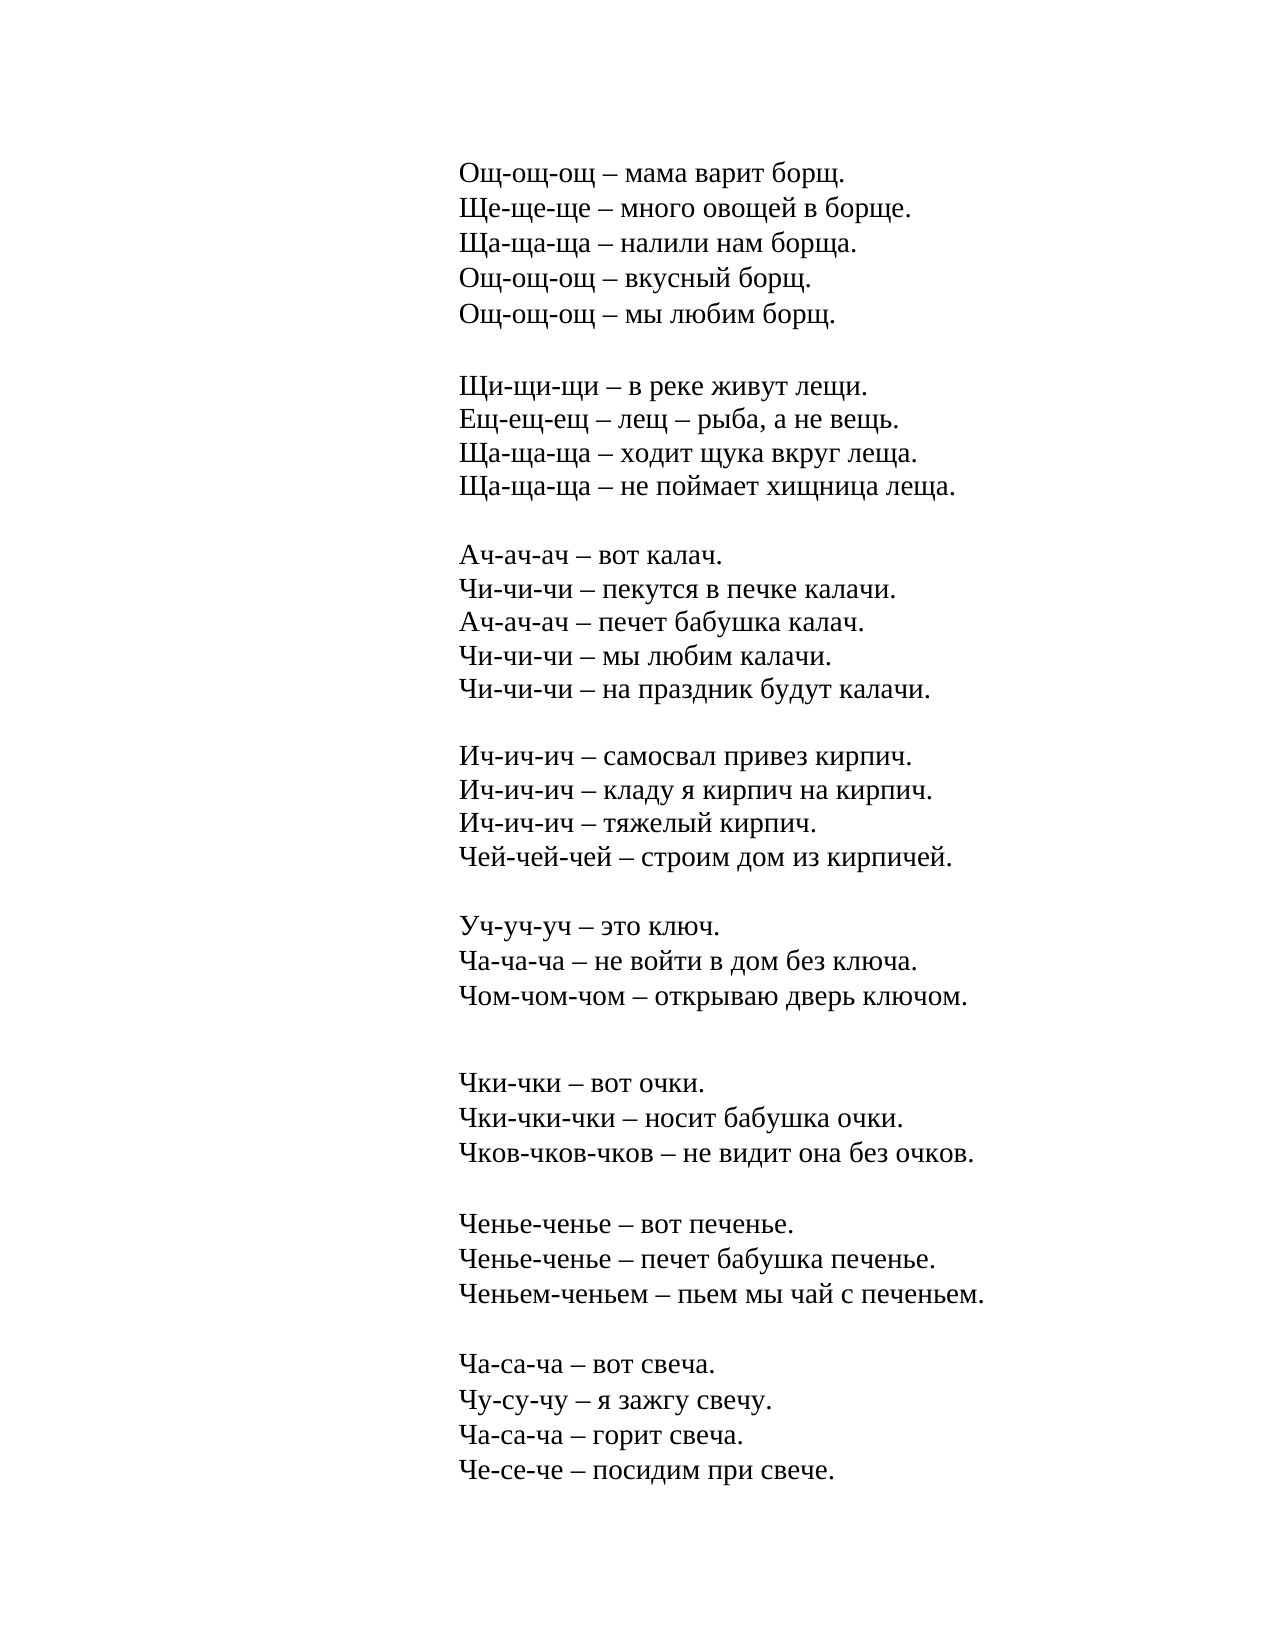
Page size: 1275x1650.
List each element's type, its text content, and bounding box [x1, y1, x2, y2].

text Уч-уч-уч – это ключ. [458, 908, 1186, 941]
text Чом-чом-чом – открываю дверь ключом. [458, 978, 1186, 1012]
text Ич-ич-ич – кладу я кирпич на кирпич. [458, 772, 1186, 806]
text Ща-ща-ща – налили нам борща. [458, 225, 1186, 259]
text Ща-ща-ща – ходит щука вкруг леща. [458, 435, 1186, 468]
text Ченье-ченье – печет бабушка печенье. [458, 1241, 1186, 1274]
text Ач-ач-ач – печет бабушка калач. [458, 604, 1186, 638]
text Щи-щи-щи – в реке живут лещи. [458, 368, 1186, 401]
text Чу-су-чу – я зажгу свечу. [458, 1382, 1186, 1415]
text Ич-ич-ич – самосвал привез кирпич. [458, 738, 1186, 772]
text Ча-са-ча – вот свеча. [458, 1347, 1186, 1380]
text Ченье-ченье – вот печенье. [458, 1206, 1186, 1239]
text Ченьем-ченьем – пьем мы чай с печеньем. [458, 1276, 1186, 1310]
text Че-се-че – посидим при свече. [458, 1452, 1186, 1486]
text Чей-чей-чей – строим дом из кирпичей. [458, 839, 1186, 873]
text Чков-чков-чков – не видит она без очков. [458, 1135, 1186, 1169]
text Ча-са-ча – горит свеча. [458, 1417, 1186, 1451]
text Ощ-ощ-ощ – вкусный борщ. [458, 261, 1186, 294]
text Ич-ич-ич – тяжелый кирпич. [458, 806, 1186, 839]
text Ща-ща-ща – не поймает хищница леща. [458, 468, 1186, 502]
text Ча-ча-ча – не войти в дом без ключа. [458, 943, 1186, 977]
text Чки-чки – вот очки. [458, 1065, 1186, 1098]
text Ещ-ещ-ещ – лещ – рыба, а не вещь. [458, 401, 1186, 435]
text Чи-чи-чи – на праздник будут калачи. [458, 671, 1186, 705]
text Чи-чи-чи – пекутся в печке калачи. [458, 571, 1186, 604]
text Ощ-ощ-ощ – мама варит борщ. [458, 155, 1186, 188]
text Чки-чки-чки – носит бабушка очки. [458, 1100, 1186, 1134]
text Ач-ач-ач – вот калач. [458, 537, 1186, 571]
text Ще-ще-ще – много овощей в борще. [458, 190, 1186, 224]
text Ощ-ощ-ощ – мы любим борщ. [458, 296, 1186, 329]
text Чи-чи-чи – мы любим калачи. [458, 638, 1186, 671]
